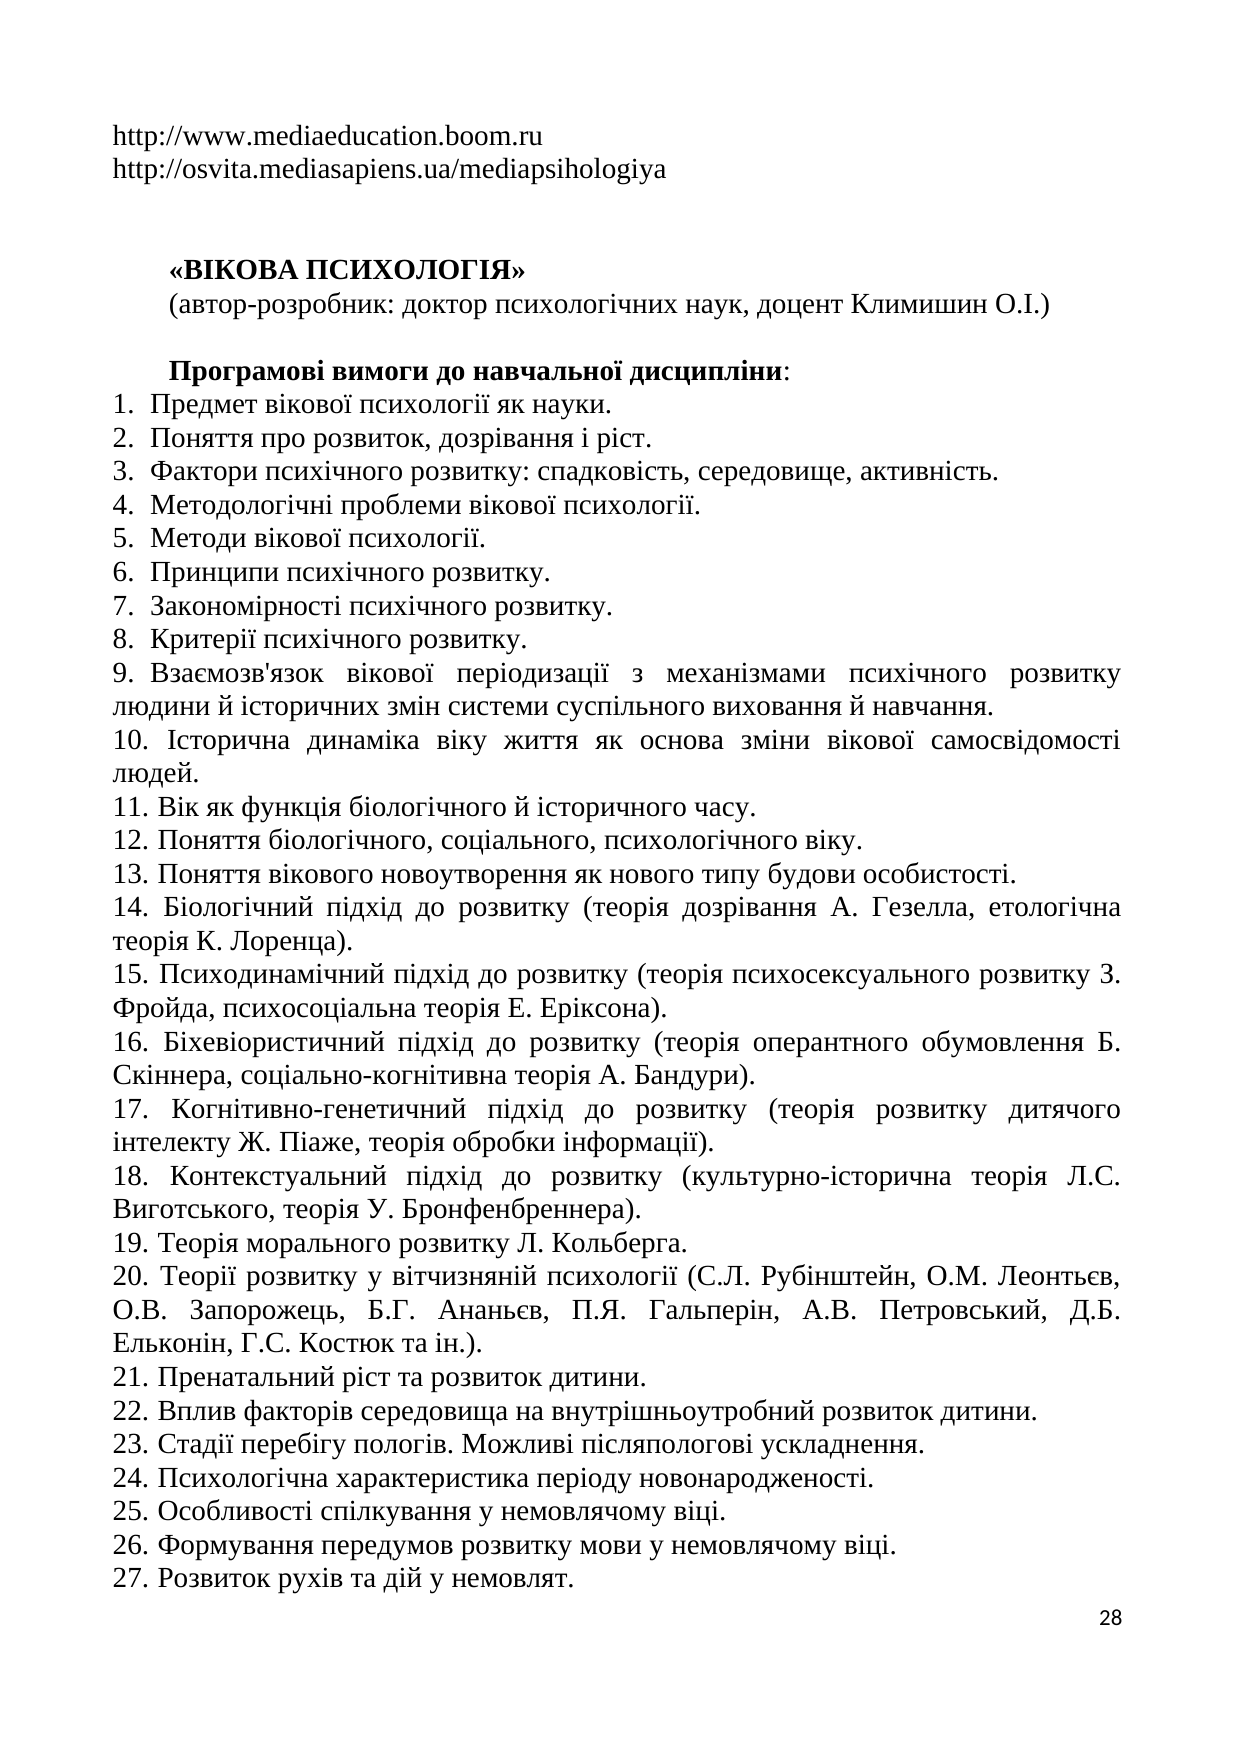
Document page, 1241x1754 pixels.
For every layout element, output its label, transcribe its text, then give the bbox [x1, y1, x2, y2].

list Біхевіористичний підхід до розвитку (теорія оперантного обумовлення Б. Скіннера, соціально-когнітивна теорія А. Бандури). [112, 1024, 1122, 1091]
list Контекстуальний підхід до розвитку (культурно-історична теорія Л.С. Виготського, теорія У. Бронфенбреннера). [112, 1158, 1122, 1225]
list Розвиток рухів та дій у немовлят. [112, 1560, 1122, 1594]
list Критерії психічного розвитку. [112, 621, 1122, 655]
list Особливості спілкування у немовлячому віці. [112, 1493, 1122, 1527]
list Поняття вікового новоутворення як нового типу будови особистості. [112, 856, 1122, 889]
text http://www.mediaeducation.boom.ru [112, 118, 1122, 152]
text (автор-розробник: доктор психологічних наук, доцент Климишин О.І.) [112, 286, 1122, 319]
text http://osvita.mediasapiens.ua/mediapsihologiya [112, 152, 1122, 185]
list Стадії перебігу пологів. Можливі післяпологові ускладнення. [112, 1426, 1122, 1460]
list Біологічний підхід до розвитку (теорія дозрівання А. Гезелла, етологічна теорія К. Лоренца). [112, 889, 1122, 957]
list Когнітивно-генетичний підхід до розвитку (теорія розвитку дитячого інтелекту Ж. Піаже, теорія обробки інформації). [112, 1091, 1122, 1158]
list Поняття біологічного, соціального, психологічного віку. [112, 822, 1122, 856]
list Фактори психічного розвитку: спадковість, середовище, активність. [112, 453, 1122, 487]
list Методи вікової психології. [112, 521, 1122, 554]
list Методологічні проблеми вікової психології. [112, 487, 1122, 521]
list Формування передумов розвитку мови у немовлячому віці. [112, 1527, 1122, 1560]
list Психологічна характеристика періоду новонародженості. [112, 1460, 1122, 1493]
list Історична динаміка віку життя як основа зміни вікової самосвідомості людей. [112, 722, 1122, 789]
list Психодинамічний підхід до розвитку (теорія психосексуального розвитку З. Фройда, психосоціальна теорія Е. Еріксона). [112, 957, 1122, 1024]
list Вплив факторів середовища на внутрішньоутробний розвиток дитини. [112, 1393, 1122, 1426]
list Предмет вікової психології як науки. [112, 386, 1122, 420]
list Принципи психічного розвитку. [112, 554, 1122, 588]
list Пренатальний ріст та розвиток дитини. [112, 1359, 1122, 1393]
text Програмові вимоги до навчальної дисципліни: [112, 353, 1122, 386]
text «ВІКОВА ПСИХОЛОГІЯ» [112, 252, 1122, 286]
list Взаємозв'язок вікової періодизації з механізмами психічного розвитку людини й історичних змін системи суспільного виховання й навчання. [112, 655, 1122, 722]
list Закономірності психічного розвитку. [112, 588, 1122, 621]
list Теорії розвитку у вітчизняній психології (С.Л. Рубінштейн, О.М. Леонтьєв, О.В. Запорожець, Б.Г. Ананьєв, П.Я. Гальперін, А.В. Петровський, Д.Б. Ельконін, Г.С. Костюк та ін.). [112, 1258, 1122, 1359]
list Поняття про розвиток, дозрівання і ріст. [112, 420, 1122, 453]
list Вік як функція біологічного й історичного часу. [112, 789, 1122, 822]
list Теорія морального розвитку Л. Кольберга. [112, 1225, 1122, 1258]
